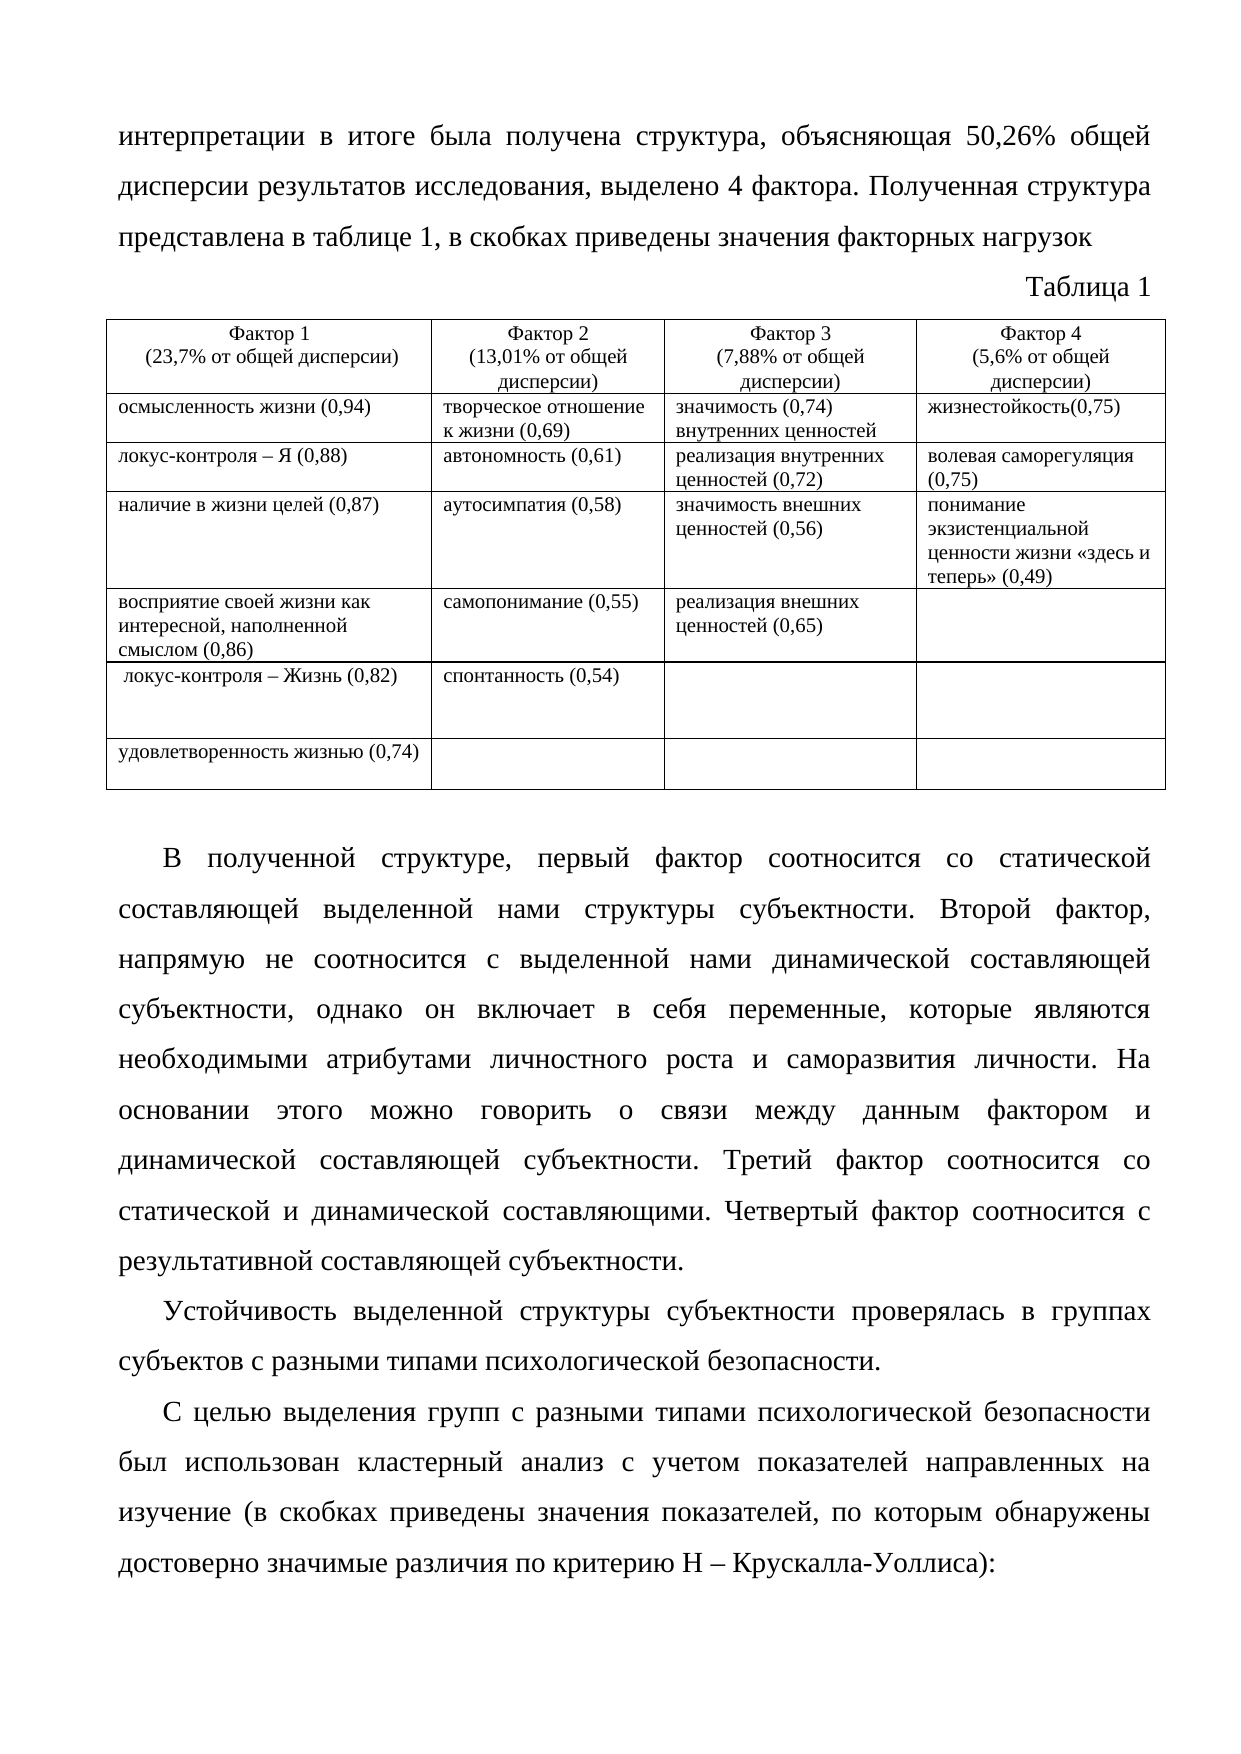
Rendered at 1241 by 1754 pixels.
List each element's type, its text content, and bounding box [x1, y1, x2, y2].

table_cell значимость (0,74) внутренних ценностей [665, 394, 916, 442]
table_cell локус-контроля – Жизнь (0,82) [107, 663, 431, 738]
table_cell осмысленность жизни (0,94) [107, 394, 431, 442]
text Устойчивость выделенной структуры субъектности проверялась в группах субъектов с разными типами психологической безопасности. [118, 1293, 1152, 1377]
table_cell [917, 589, 1165, 661]
table_cell творческое отношение к жизни (0,69) [432, 394, 664, 442]
text Таблица 1 [118, 269, 1152, 303]
table_cell [665, 739, 916, 789]
table_cell [665, 663, 916, 738]
table_cell реализация внешних ценностей (0,65) [665, 589, 916, 661]
table_header Фактор 3 (7,88% от общей дисперсии) [665, 320, 916, 393]
table_cell значимость внешних ценностей (0,56) [665, 492, 916, 588]
table_header Фактор 4 (5,6% от общей дисперсии) [917, 320, 1165, 393]
table_cell [432, 739, 664, 789]
table_cell локус-контроля – Я (0,88) [107, 443, 431, 491]
table_cell жизнестойкость(0,75) [917, 394, 1165, 442]
table_cell [917, 663, 1165, 738]
table_cell волевая саморегуляция (0,75) [917, 443, 1165, 491]
table_cell восприятие своей жизни как интересной, наполненной смыслом (0,86) [107, 589, 431, 661]
table_cell понимание экзистенциальной ценности жизни «здесь и теперь» (0,49) [917, 492, 1165, 588]
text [118, 118, 1152, 252]
table_header Фактор 1 (23,7% от общей дисперсии) [107, 320, 431, 393]
table_cell самопонимание (0,55) [432, 589, 664, 661]
table_cell [917, 739, 1165, 789]
table_cell удовлетворенность жизнью (0,74) [107, 739, 431, 789]
text С целью выделения групп с разными типами психологической безопасности был использован кластерный анализ с учетом показателей направленных на изучение (в скобках приведены значения показателей, по которым обнаружены достоверно значимые различия по критерию Н – Крускалла-Уоллиса): [118, 1394, 1152, 1578]
table_cell аутосимпатия (0,58) [432, 492, 664, 588]
text В полученной структуре, первый фактор соотносится со статической составляющей выделенной нами структуры субъектности. Второй фактор, напрямую не соотносится с выделенной нами динамической составляющей субъектности, однако он включает в себя переменные, которые являются необходимыми атрибутами личностного роста и саморазвития личности. На основании этого можно говорить о связи между данным фактором и динамической составляющей субъектности. Третий фактор соотносится со статической и динамической составляющими. Четвертый фактор соотносится с результативной составляющей субъектности. [118, 840, 1152, 1276]
table_cell реализация внутренних ценностей (0,72) [665, 443, 916, 491]
table_cell автономность (0,61) [432, 443, 664, 491]
table_cell спонтанность (0,54) [432, 663, 664, 738]
table_cell наличие в жизни целей (0,87) [107, 492, 431, 588]
table_header Фактор 2 (13,01% от общей дисперсии) [432, 320, 664, 393]
